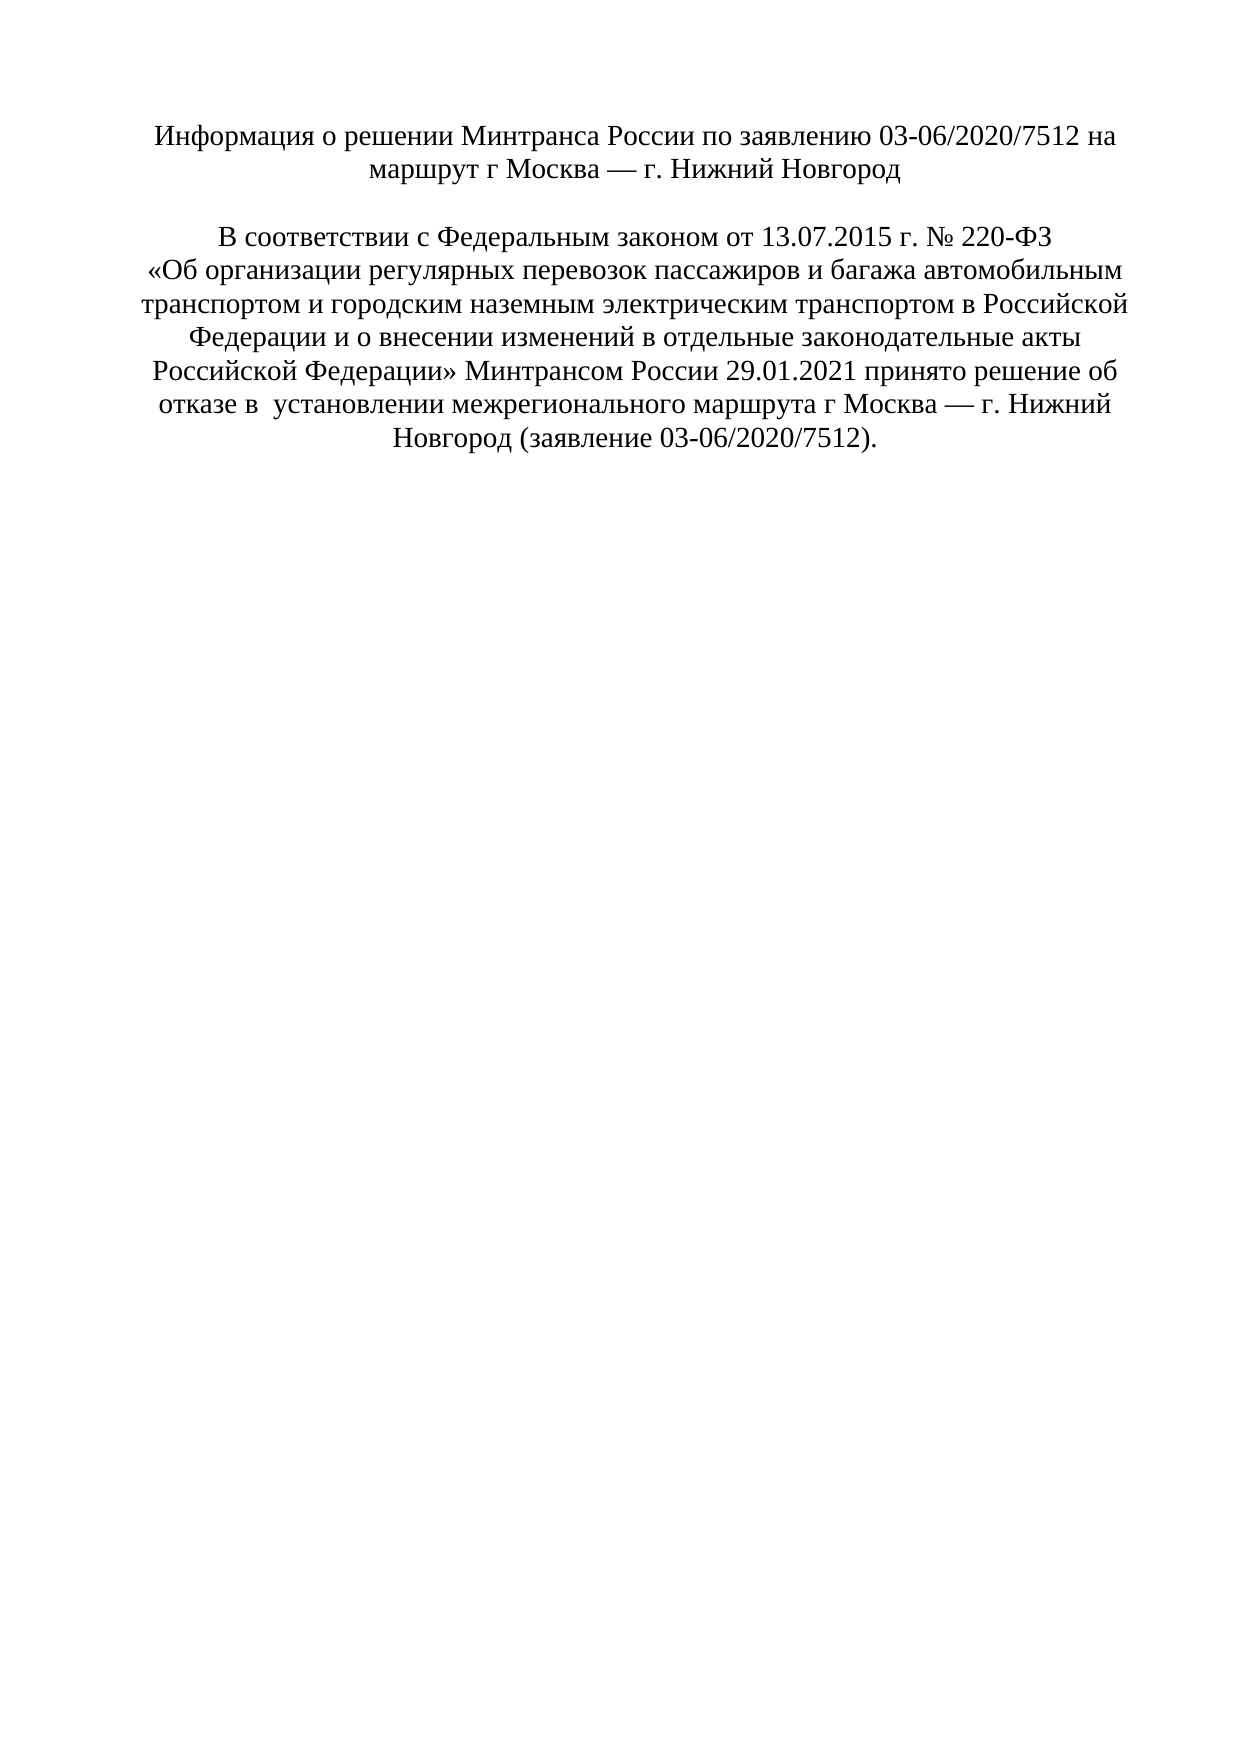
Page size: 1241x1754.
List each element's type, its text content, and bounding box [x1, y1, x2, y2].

text В соответствии с Федеральным законом от 13.07.2015 г. № 220-ФЗ «Об организации регулярных перевозок пассажиров и багажа автомобильным транспортом и городским наземным электрическим транспортом в Российской Федерации и о внесении изменений в отдельные законодательные акты Российской Федерации» Минтрансом России 29.01.2021 принято решение об отказе в установлении межрегионального маршрута г Москва — г. Нижний Новгород (заявление 03-06/2020/7512). [118, 219, 1152, 453]
text Информация о решении Минтранса России по заявлению 03-06/2020/7512 на маршрут г Москва — г. Нижний Новгород [118, 118, 1152, 185]
